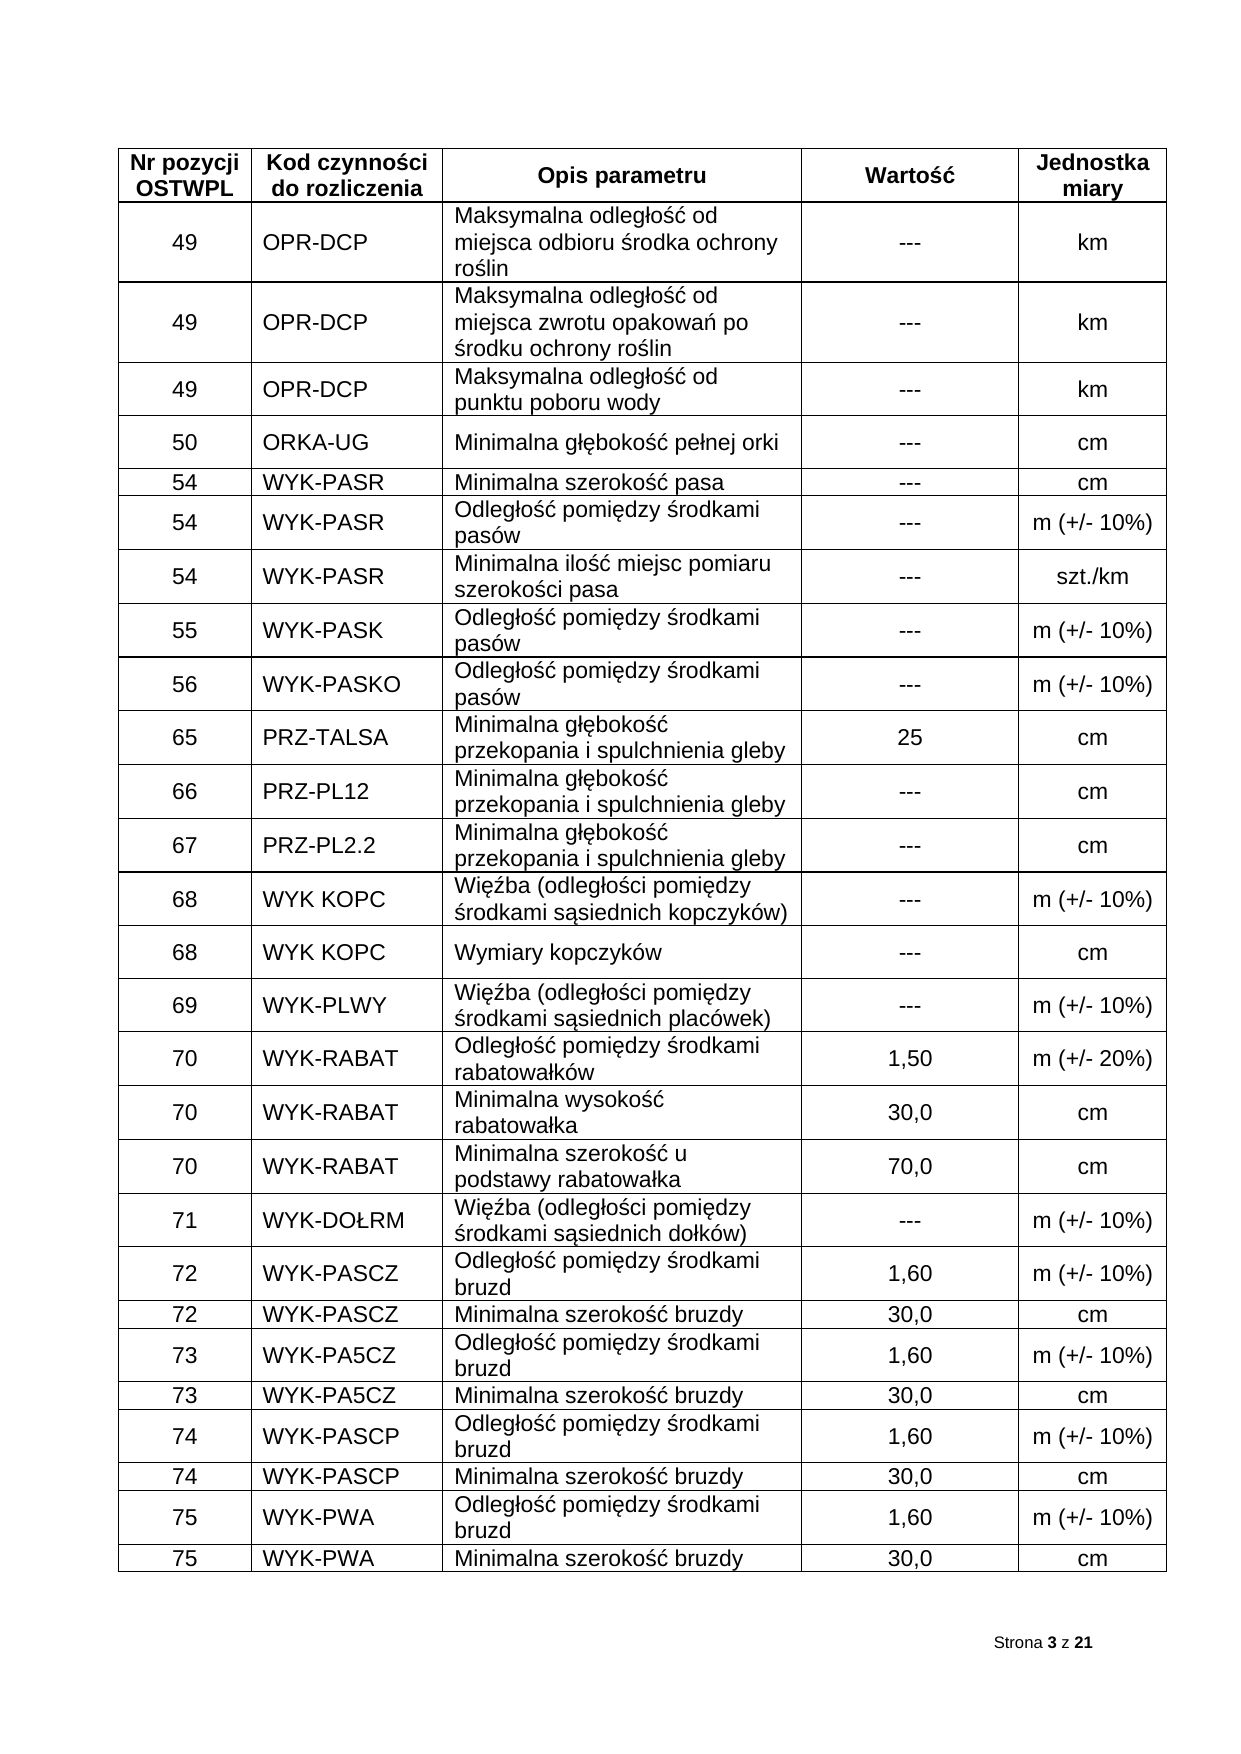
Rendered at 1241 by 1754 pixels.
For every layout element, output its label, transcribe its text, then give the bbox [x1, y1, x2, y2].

table_cell --- [802, 363, 1018, 415]
table_cell Odległość pomiędzy środkami pasów [443, 658, 801, 710]
table_cell 54 [119, 469, 251, 495]
table_cell 54 [119, 496, 251, 549]
table_cell OPR-DCP [252, 283, 442, 362]
table_cell cm [1019, 711, 1166, 764]
table_cell Odległość pomiędzy środkami bruzd [443, 1410, 801, 1462]
table_cell Odległość pomiędzy środkami pasów [443, 496, 801, 549]
table_cell 1,50 [802, 1032, 1018, 1085]
table_header Kod czynności do rozliczenia [252, 149, 442, 201]
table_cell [443, 203, 801, 281]
table_cell cm [1019, 926, 1166, 977]
table_cell 73 [119, 1329, 251, 1381]
table_cell m (+/- 20%) [1019, 1032, 1166, 1085]
table_cell cm [1019, 1301, 1166, 1327]
table_cell 75 [119, 1545, 251, 1571]
table_cell Minimalna szerokość u podstawy rabatowałka [443, 1140, 801, 1192]
table_cell --- [802, 469, 1018, 495]
table_cell WYK-RABAT [252, 1140, 442, 1192]
table_cell Więźba (odległości pomiędzy środkami sąsiednich kopczyków) [443, 873, 801, 925]
table_cell 69 [119, 979, 251, 1031]
table_cell --- [802, 203, 1018, 281]
table_cell --- [802, 819, 1018, 871]
table_cell Odległość pomiędzy środkami pasów [443, 604, 801, 656]
table_cell Odległość pomiędzy środkami rabatowałków [443, 1032, 801, 1085]
table_cell Minimalna głębokość przekopania i spulchnienia gleby [443, 711, 801, 764]
table_cell WYK-PASR [252, 469, 442, 495]
table_cell PRZ-PL2.2 [252, 819, 442, 871]
table_cell Więźba (odległości pomiędzy środkami sąsiednich dołków) [443, 1194, 801, 1246]
table_cell 73 [119, 1382, 251, 1408]
table_cell --- [802, 1194, 1018, 1246]
table_cell m (+/- 10%) [1019, 1194, 1166, 1246]
table_cell 30,0 [802, 1086, 1018, 1139]
table_cell m (+/- 10%) [1019, 604, 1166, 656]
table_cell m (+/- 10%) [1019, 1247, 1166, 1300]
table_header Opis parametru [443, 149, 801, 201]
table_cell 30,0 [802, 1545, 1018, 1571]
table_cell 70,0 [802, 1140, 1018, 1192]
table_cell --- [802, 765, 1018, 818]
table_cell WYK KOPC [252, 926, 442, 977]
table_cell Odległość pomiędzy środkami bruzd [443, 1329, 801, 1381]
table_cell 71 [119, 1194, 251, 1246]
table_cell km [1019, 363, 1166, 415]
table_cell ORKA-UG [252, 416, 442, 468]
table_cell PRZ-PL12 [252, 765, 442, 818]
table_cell 68 [119, 926, 251, 977]
table_cell WYK KOPC [252, 873, 442, 925]
table_header Jednostka miary [1019, 149, 1166, 201]
table_cell cm [1019, 1086, 1166, 1139]
table_cell WYK-PWA [252, 1545, 442, 1571]
table_cell 55 [119, 604, 251, 656]
table_cell Minimalna szerokość bruzdy [443, 1301, 801, 1327]
table_header Nr pozycji OSTWPL [119, 149, 251, 201]
table_cell m (+/- 10%) [1019, 1410, 1166, 1462]
table_cell WYK-PA5CZ [252, 1329, 442, 1381]
table_cell m (+/- 10%) [1019, 658, 1166, 710]
table_cell 49 [119, 363, 251, 415]
table_cell --- [802, 873, 1018, 925]
table_cell --- [802, 496, 1018, 549]
table_cell WYK-PASCZ [252, 1247, 442, 1300]
table_cell WYK-PASR [252, 550, 442, 603]
table_cell Minimalna głębokość pełnej orki [443, 416, 801, 468]
table_cell Wymiary kopczyków [443, 926, 801, 977]
table_cell Minimalna szerokość bruzdy [443, 1545, 801, 1571]
table_cell 56 [119, 658, 251, 710]
table_cell 25 [802, 711, 1018, 764]
table_cell PRZ-TALSA [252, 711, 442, 764]
table_cell 50 [119, 416, 251, 468]
table_cell Minimalna głębokość przekopania i spulchnienia gleby [443, 819, 801, 871]
table_cell cm [1019, 1140, 1166, 1192]
table_cell 1,60 [802, 1329, 1018, 1381]
table_cell 65 [119, 711, 251, 764]
table_cell 72 [119, 1301, 251, 1327]
table_cell 54 [119, 550, 251, 603]
table_cell 70 [119, 1032, 251, 1085]
table_cell Odległość pomiędzy środkami bruzd [443, 1491, 801, 1543]
table_cell WYK-PLWY [252, 979, 442, 1031]
table_cell 74 [119, 1463, 251, 1490]
table_cell --- [802, 979, 1018, 1031]
table_cell --- [802, 926, 1018, 977]
table_cell WYK-PASCP [252, 1410, 442, 1462]
table_cell m (+/- 10%) [1019, 1491, 1166, 1543]
table_cell --- [802, 658, 1018, 710]
table_cell m (+/- 10%) [1019, 979, 1166, 1031]
table_cell Minimalna szerokość bruzdy [443, 1463, 801, 1490]
table_cell Minimalna szerokość pasa [443, 469, 801, 495]
table_cell 75 [119, 1491, 251, 1543]
table_cell WYK-DOŁRM [252, 1194, 442, 1246]
table_cell WYK-RABAT [252, 1032, 442, 1085]
table_cell cm [1019, 1463, 1166, 1490]
table_cell 30,0 [802, 1301, 1018, 1327]
table_cell WYK-PASK [252, 604, 442, 656]
table_cell Minimalna głębokość przekopania i spulchnienia gleby [443, 765, 801, 818]
table_cell km [1019, 283, 1166, 362]
table_cell OPR-DCP [252, 363, 442, 415]
table_cell --- [802, 604, 1018, 656]
table_cell 1,60 [802, 1491, 1018, 1543]
table_cell 49 [119, 203, 251, 281]
table_cell Minimalna wysokość rabatowałka [443, 1086, 801, 1139]
table_cell cm [1019, 469, 1166, 495]
table_cell 67 [119, 819, 251, 871]
table_cell 66 [119, 765, 251, 818]
table_cell 70 [119, 1140, 251, 1192]
table_cell --- [802, 283, 1018, 362]
table_cell szt./km [1019, 550, 1166, 603]
table_cell Minimalna ilość miejsc pomiaru szerokości pasa [443, 550, 801, 603]
table_cell 70 [119, 1086, 251, 1139]
table_cell m (+/- 10%) [1019, 873, 1166, 925]
table_cell m (+/- 10%) [1019, 1329, 1166, 1381]
table_cell Odległość pomiędzy środkami bruzd [443, 1247, 801, 1300]
table_cell 1,60 [802, 1247, 1018, 1300]
table_cell --- [802, 550, 1018, 603]
table_cell WYK-PWA [252, 1491, 442, 1543]
table_cell --- [802, 416, 1018, 468]
table_cell WYK-PASCP [252, 1463, 442, 1490]
table_cell 68 [119, 873, 251, 925]
table_cell cm [1019, 819, 1166, 871]
table_header Wartość [802, 149, 1018, 201]
table_cell Maksymalna odległość od punktu poboru wody [443, 363, 801, 415]
table_cell WYK-PASKO [252, 658, 442, 710]
table_cell cm [1019, 1382, 1166, 1408]
table_cell 72 [119, 1247, 251, 1300]
table_cell 49 [119, 283, 251, 362]
table_cell 74 [119, 1410, 251, 1462]
table_cell Maksymalna odległość od miejsca zwrotu opakowań po środku ochrony roślin [443, 283, 801, 362]
table_cell Minimalna szerokość bruzdy [443, 1382, 801, 1408]
table_cell WYK-RABAT [252, 1086, 442, 1139]
table_cell Więźba (odległości pomiędzy środkami sąsiednich placówek) [443, 979, 801, 1031]
table_cell m (+/- 10%) [1019, 496, 1166, 549]
table_cell cm [1019, 765, 1166, 818]
table_cell cm [1019, 1545, 1166, 1571]
table_cell 30,0 [802, 1382, 1018, 1408]
table_cell WYK-PASCZ [252, 1301, 442, 1327]
table_cell OPR-DCP [252, 203, 442, 281]
table_cell WYK-PASR [252, 496, 442, 549]
table_cell WYK-PA5CZ [252, 1382, 442, 1408]
table_cell 30,0 [802, 1463, 1018, 1490]
table_cell cm [1019, 416, 1166, 468]
table_cell km [1019, 203, 1166, 281]
table_cell 1,60 [802, 1410, 1018, 1462]
